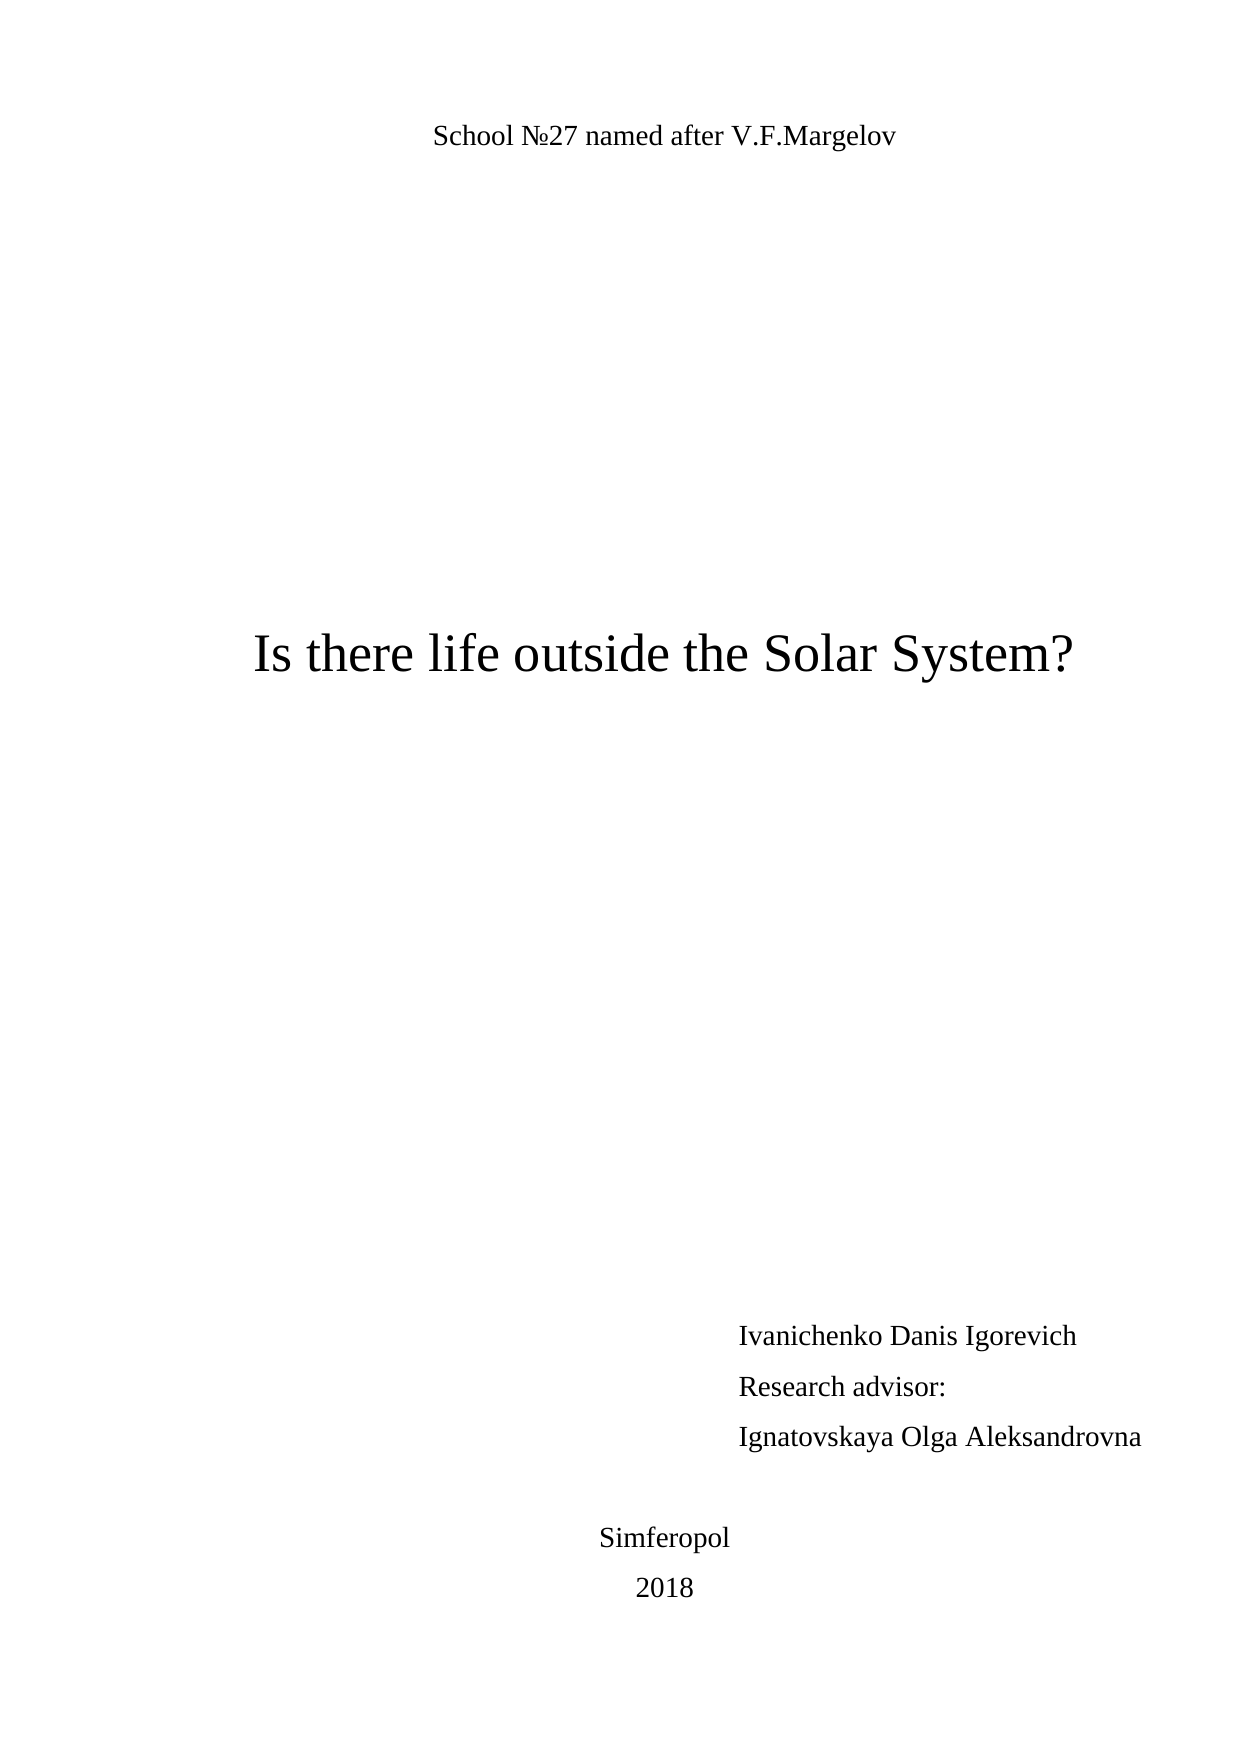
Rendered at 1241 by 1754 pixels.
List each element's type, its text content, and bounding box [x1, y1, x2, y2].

text 2018 [148, 1570, 1181, 1603]
text Ignatovskaya Olga Aleksandrovna [738, 1419, 1181, 1453]
text Research advisor: [738, 1369, 1181, 1402]
text Ivanichenko Danis Igorevich [738, 1318, 1181, 1352]
text Is there life outside the Solar System? [148, 621, 1181, 683]
text School №27 named after V.F.Margelov [148, 118, 1181, 152]
text Simferopol [148, 1520, 1181, 1553]
